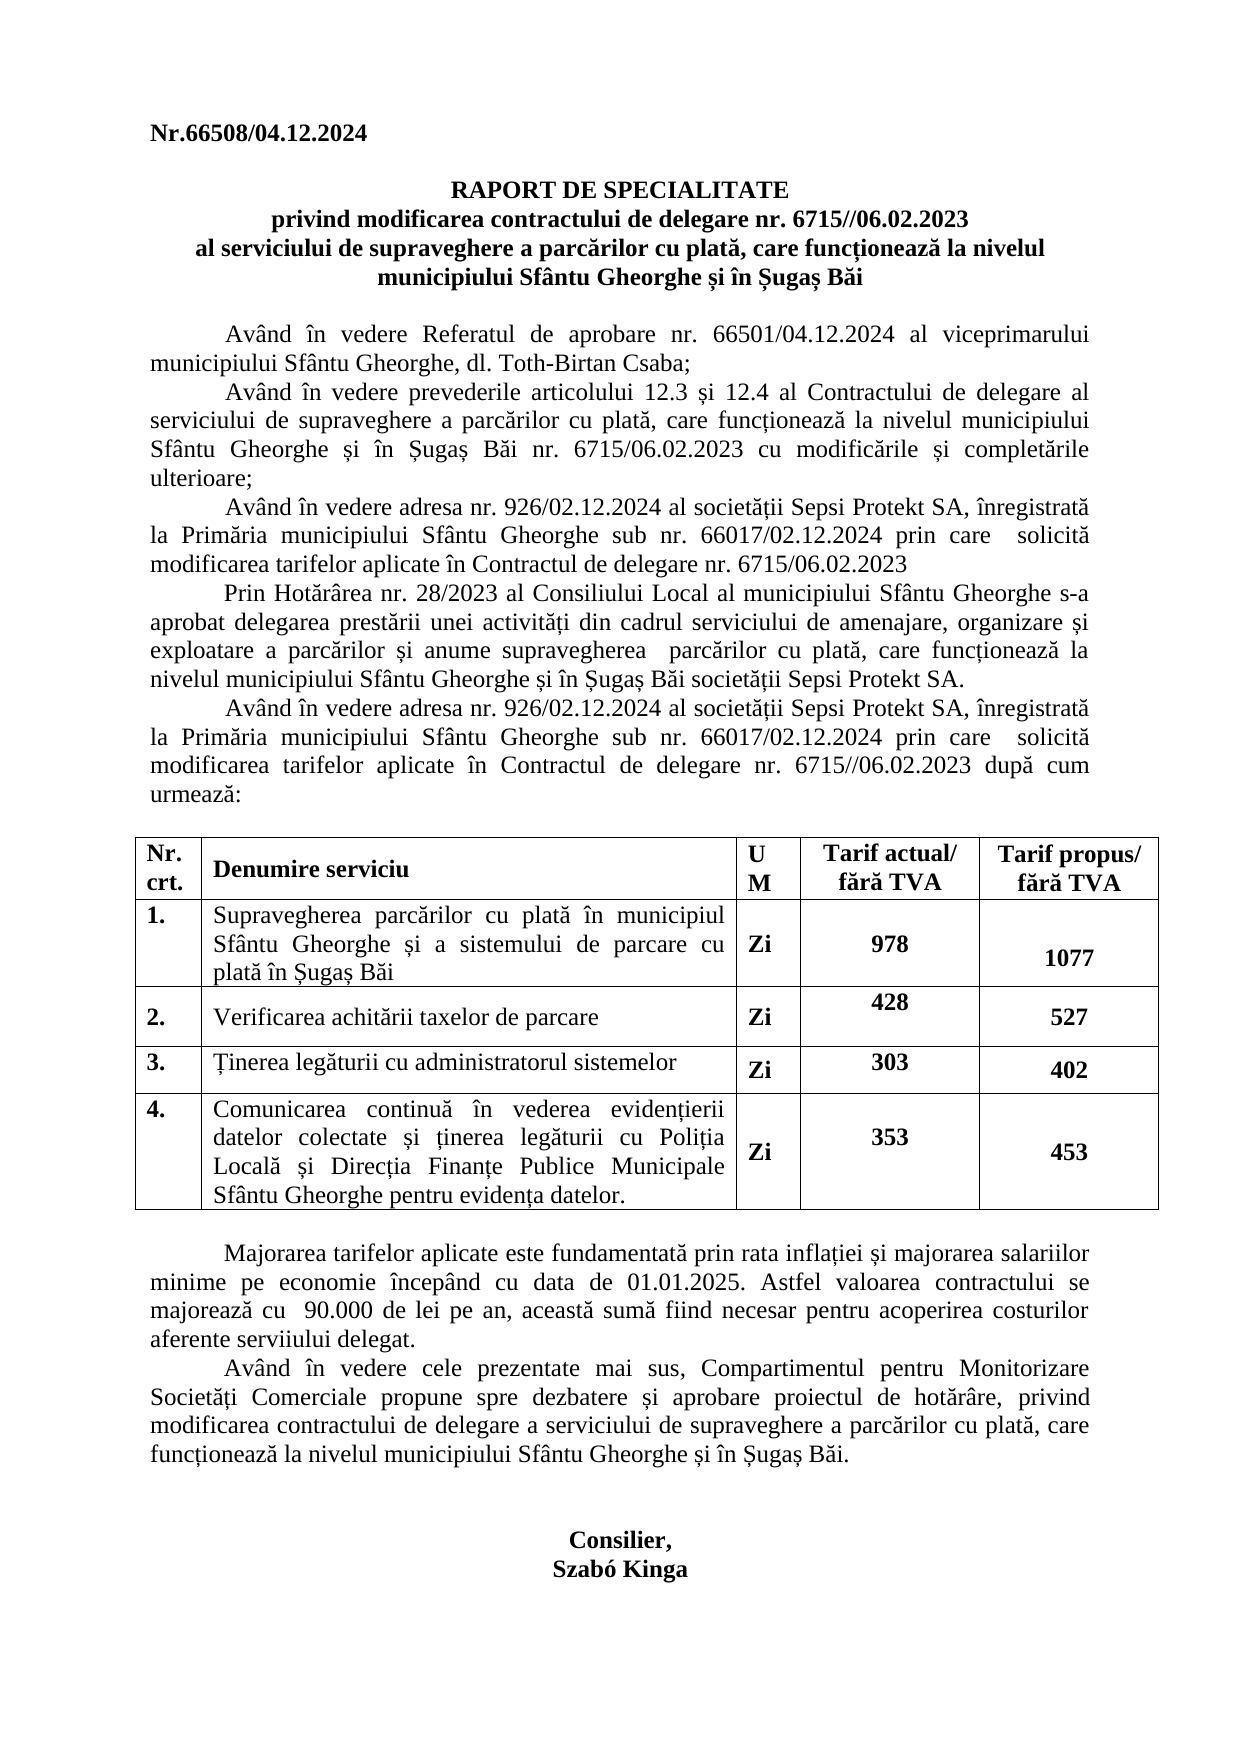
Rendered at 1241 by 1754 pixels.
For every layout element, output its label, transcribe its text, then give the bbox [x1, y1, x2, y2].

text Nr.66508/04.12.2024 [150, 118, 1090, 147]
table_cell Supravegherea parcărilor cu plată în municipiul Sfântu Gheorghe și a sistemului de parcare cu plată în Șugaș Băi [202, 900, 736, 986]
table_header Denumire serviciu [202, 838, 736, 899]
table_cell Ținerea legăturii cu administratorul sistemelor [202, 1047, 736, 1093]
table_header Tarif propus/ fără TVA [980, 838, 1158, 899]
text al serviciului de supraveghere a parcărilor cu plată, care funcționează la nivelul municipiului Sfântu Gheorghe și în Șugaș Băi [150, 233, 1090, 291]
table_cell 453 [980, 1094, 1158, 1209]
table_cell Zi [737, 987, 800, 1046]
text Szabó Kinga [150, 1554, 1090, 1583]
text Având în vedere Referatul de aprobare nr. 66501/04.12.2024 al viceprimarului municipiului Sfântu Gheorghe, dl. Toth-Birtan Csaba; [150, 319, 1090, 377]
table_header Nr. crt. [136, 838, 201, 899]
table_header UM [737, 838, 800, 899]
table_cell 3. [136, 1047, 201, 1093]
table_cell Verificarea achitării taxelor de parcare [202, 987, 736, 1046]
text Având în vedere prevederile articolului 12.3 și 12.4 al Contractului de delegare al serviciului de supraveghere a parcărilor cu plată, care funcționează la nivelul municipiului Sfântu Gheorghe și în Șugaș Băi nr. 6715/06.02.2023 cu modificările și completările ulterioare; [150, 377, 1090, 492]
table_cell 402 [980, 1047, 1158, 1093]
text privind modificarea contractului de delegare nr. 6715//06.02.2023 [150, 204, 1090, 233]
text Consilier, [150, 1525, 1090, 1554]
text RAPORT DE SPECIALITATE [150, 176, 1090, 204]
table_cell Zi [737, 900, 800, 986]
table_cell 527 [980, 987, 1158, 1046]
table_cell 353 [801, 1094, 979, 1209]
table_cell Comunicarea continuă în vederea evidențierii datelor colectate și ținerea legăturii cu Poliția Locală și Direcția Finanțe Publice Municipale Sfântu Gheorghe pentru evidența datelor. [202, 1094, 736, 1209]
table_cell 1. [136, 900, 201, 986]
table_header Tarif actual/ fără TVA [801, 838, 979, 899]
text Prin Hotărârea nr. 28/2023 al Consiliului Local al municipiului Sfântu Gheorghe s-a aprobat delegarea prestării unei activități din cadrul serviciului de amenajare, organizare și exploatare a parcărilor și anume supravegherea parcărilor cu plată, care funcționează la nivelul municipiului Sfântu Gheorghe și în Șugaș Băi societății Sepsi Protekt SA. [150, 578, 1090, 693]
table_cell 428 [801, 987, 979, 1046]
table_cell 978 [801, 900, 979, 986]
table_cell Zi [737, 1094, 800, 1209]
table_cell 1077 [980, 900, 1158, 986]
text Având în vedere adresa nr. 926/02.12.2024 al societății Sepsi Protekt SA, înregistrată la Primăria municipiului Sfântu Gheorghe sub nr. 66017/02.12.2024 prin care solicită modificarea tarifelor aplicate în Contractul de delegare nr. 6715//06.02.2023 după cum urmează: [150, 693, 1090, 808]
text Majorarea tarifelor aplicate este fundamentată prin rata inflației și majorarea salariilor minime pe economie începând cu data de 01.01.2025. Astfel valoarea contractului se majorează cu 90.000 de lei pe an, această sumă fiind necesar pentru acoperirea costurilor aferente serviiului delegat. [150, 1238, 1090, 1353]
table_cell 4. [136, 1094, 201, 1209]
table_cell Zi [737, 1047, 800, 1093]
table_cell 2. [136, 987, 201, 1046]
text Având în vedere cele prezentate mai sus, Compartimentul pentru Monitorizare Societăți Comerciale propune spre dezbatere și aprobare proiectul de hotărâre, privind modificarea contractului de delegare a serviciului de supraveghere a parcărilor cu plată, care funcționează la nivelul municipiului Sfântu Gheorghe și în Șugaș Băi. [150, 1353, 1090, 1468]
text Având în vedere adresa nr. 926/02.12.2024 al societății Sepsi Protekt SA, înregistrată la Primăria municipiului Sfântu Gheorghe sub nr. 66017/02.12.2024 prin care solicită modificarea tarifelor aplicate în Contractul de delegare nr. 6715/06.02.2023 [150, 492, 1090, 578]
table_cell 303 [801, 1047, 979, 1093]
